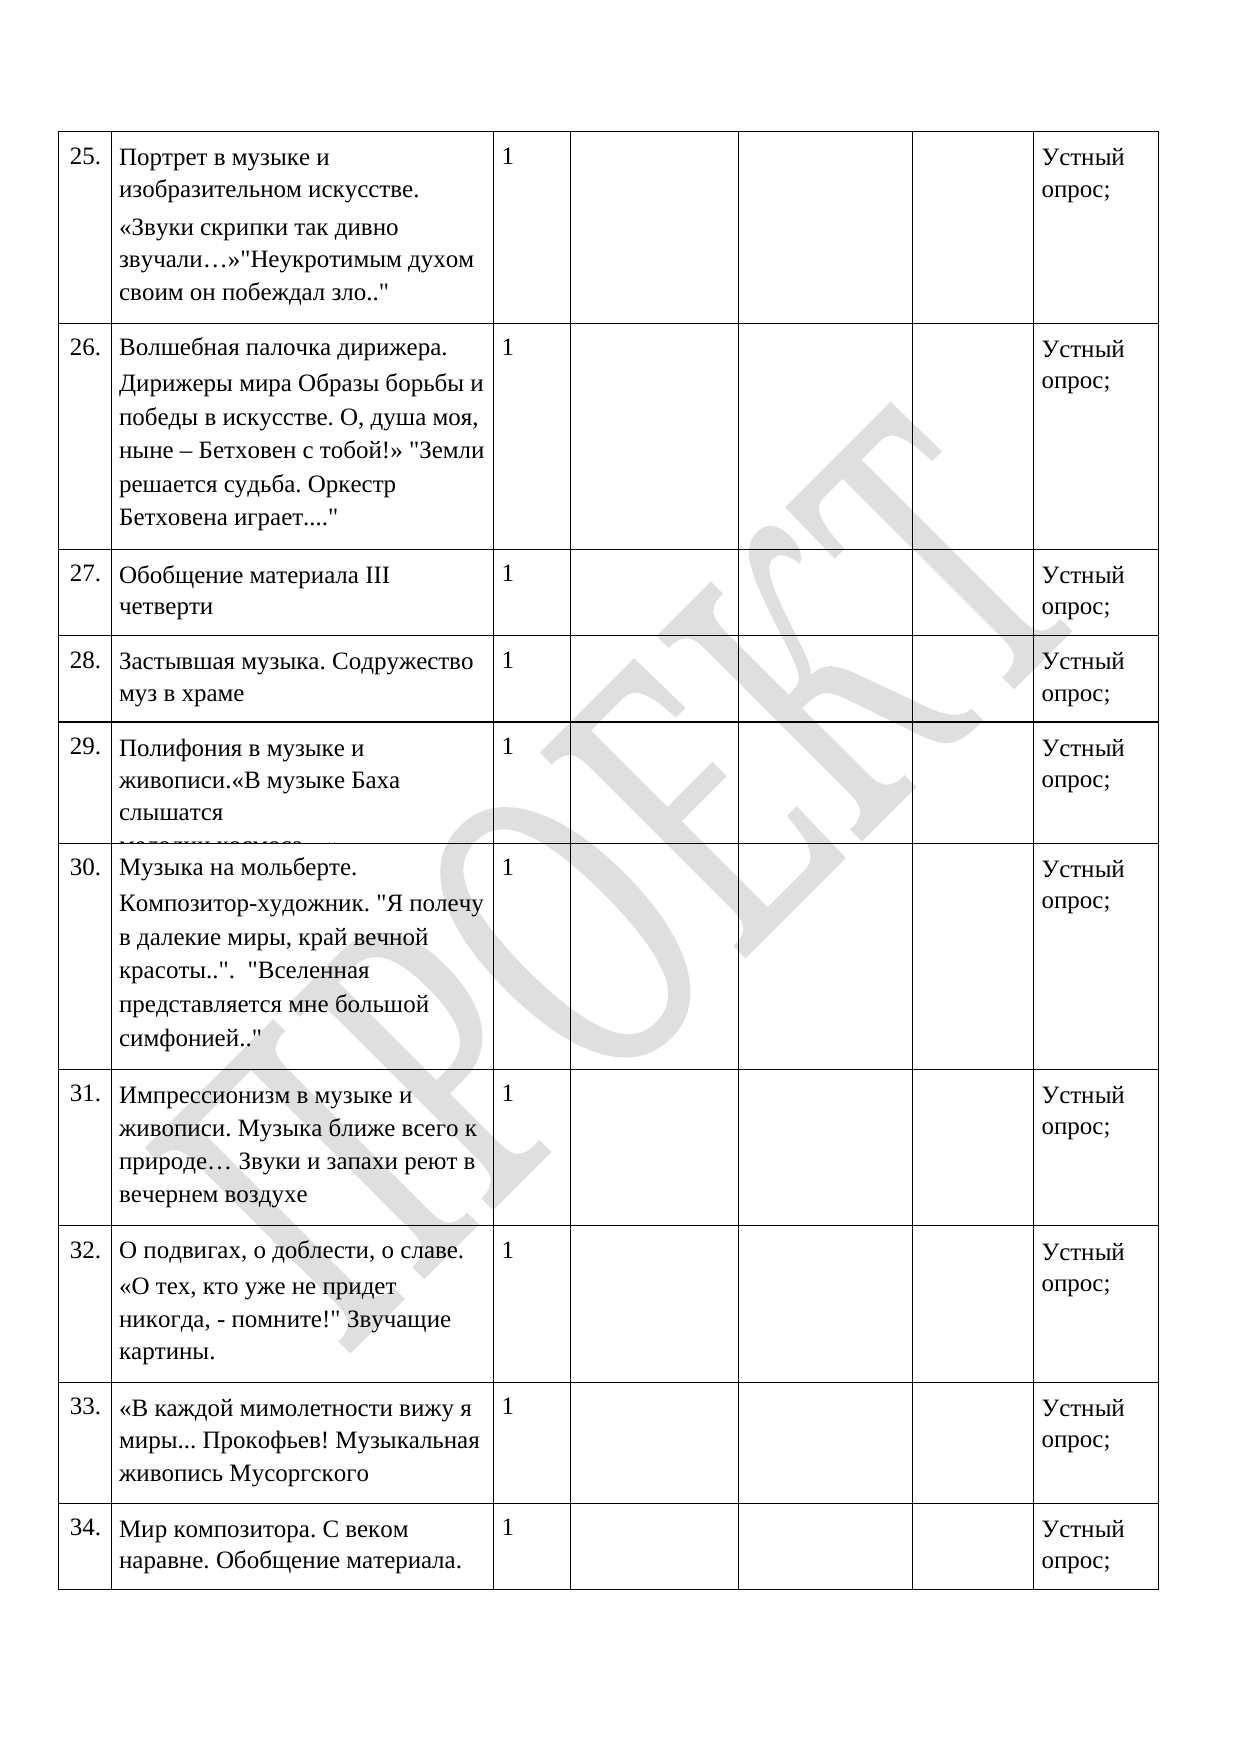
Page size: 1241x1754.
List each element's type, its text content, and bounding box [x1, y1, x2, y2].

table_cell [571, 1226, 738, 1382]
table_cell [571, 844, 738, 1069]
table_cell 30. [59, 844, 111, 1069]
table_cell [739, 723, 912, 843]
table_header [571, 132, 738, 322]
table_cell Волшебная палочка дирижера. Дирижеры мира Образы борьбы и победы в искусстве. О, душа моя, ныне – Бетховен с тобой!» "Земли решается судьба. Оркестр Бетховена играет...." [112, 324, 493, 549]
table_cell О подвигах, о доблести, о славе. «О тех, кто уже не придет никогда, - помните!" Звучащие картины. [112, 1226, 493, 1382]
table_cell 31. [59, 1070, 111, 1225]
table_cell [913, 1226, 1033, 1382]
table_header [739, 132, 912, 322]
table_cell 1 [494, 844, 570, 1069]
table_cell «В каждой мимолетности вижу я миры... Прокофьев! Музыкальная живопись Мусоргского [112, 1383, 493, 1503]
table_cell [571, 1504, 738, 1589]
table_cell Полифония в музыке и живописи.«В музыке Баха слышатся мелодии космоса…» [112, 723, 493, 843]
table_cell [739, 844, 912, 1069]
table_cell 26. [59, 324, 111, 549]
table_header 1 [494, 132, 570, 322]
table_cell 1 [494, 550, 570, 635]
table_cell [913, 1383, 1033, 1503]
table_cell Обобщение материала III четверти [112, 550, 493, 635]
table_cell Устный опрос; [1034, 1226, 1158, 1382]
table_cell Застывшая музыка. Содружество муз в храме [112, 636, 493, 721]
table_cell 33. [59, 1383, 111, 1503]
table_cell [913, 636, 1033, 721]
table_header 25. [59, 132, 111, 322]
table_cell Устный опрос; [1034, 1504, 1158, 1589]
table_cell Устный опрос; [1034, 550, 1158, 635]
table_cell 32. [59, 1226, 111, 1382]
table_cell 1 [494, 1383, 570, 1503]
table_cell Устный опрос; [1034, 1070, 1158, 1225]
table_cell [739, 1504, 912, 1589]
table_cell Мир композитора. С веком наравне. Обобщение материала. [112, 1504, 493, 1589]
table_cell Музыка на мольберте. Композитор-художник. "Я полечу в далекие миры, край вечной красоты..". "Вселенная представляется мне большой симфонией.." [112, 844, 493, 1069]
table_cell 28. [59, 636, 111, 721]
table_cell [571, 324, 738, 549]
table_cell 1 [494, 324, 570, 549]
table_cell 29. [59, 723, 111, 843]
table_cell [739, 324, 912, 549]
table_cell [913, 1504, 1033, 1589]
table_cell [913, 1070, 1033, 1225]
table_cell [739, 1226, 912, 1382]
table_cell [913, 324, 1033, 549]
table_cell 1 [494, 723, 570, 843]
table_cell 1 [494, 636, 570, 721]
table_cell Устный опрос; [1034, 723, 1158, 843]
table_cell [571, 723, 738, 843]
table_cell [913, 844, 1033, 1069]
table_cell Устный опрос; [1034, 324, 1158, 549]
table_cell 34. [59, 1504, 111, 1589]
table_header Устный опрос; [1034, 132, 1158, 322]
table_cell [571, 1070, 738, 1225]
table_cell [913, 723, 1033, 843]
table_cell 1 [494, 1226, 570, 1382]
table_cell [571, 636, 738, 721]
table_cell Импрессионизм в музыке и живописи. Музыка ближе всего к природе… Звуки и запахи реют в вечернем воздухе [112, 1070, 493, 1225]
table_cell [739, 550, 912, 635]
table_cell [571, 550, 738, 635]
table_cell [739, 1383, 912, 1503]
table_cell [913, 550, 1033, 635]
table_cell Устный опрос; [1034, 1383, 1158, 1503]
table_cell [739, 1070, 912, 1225]
table_cell Устный опрос; [1034, 636, 1158, 721]
table_cell 27. [59, 550, 111, 635]
table_cell 1 [494, 1070, 570, 1225]
table_cell [571, 1383, 738, 1503]
table_cell Устный опрос; [1034, 844, 1158, 1069]
table_header Портрет в музыке и изобразительном искусстве. «Звуки скрипки так дивно звучали…»"Неукротимым духом своим он побеждал зло.." [112, 132, 493, 322]
table_cell [739, 636, 912, 721]
table_cell 1 [494, 1504, 570, 1589]
table_header [913, 132, 1033, 322]
